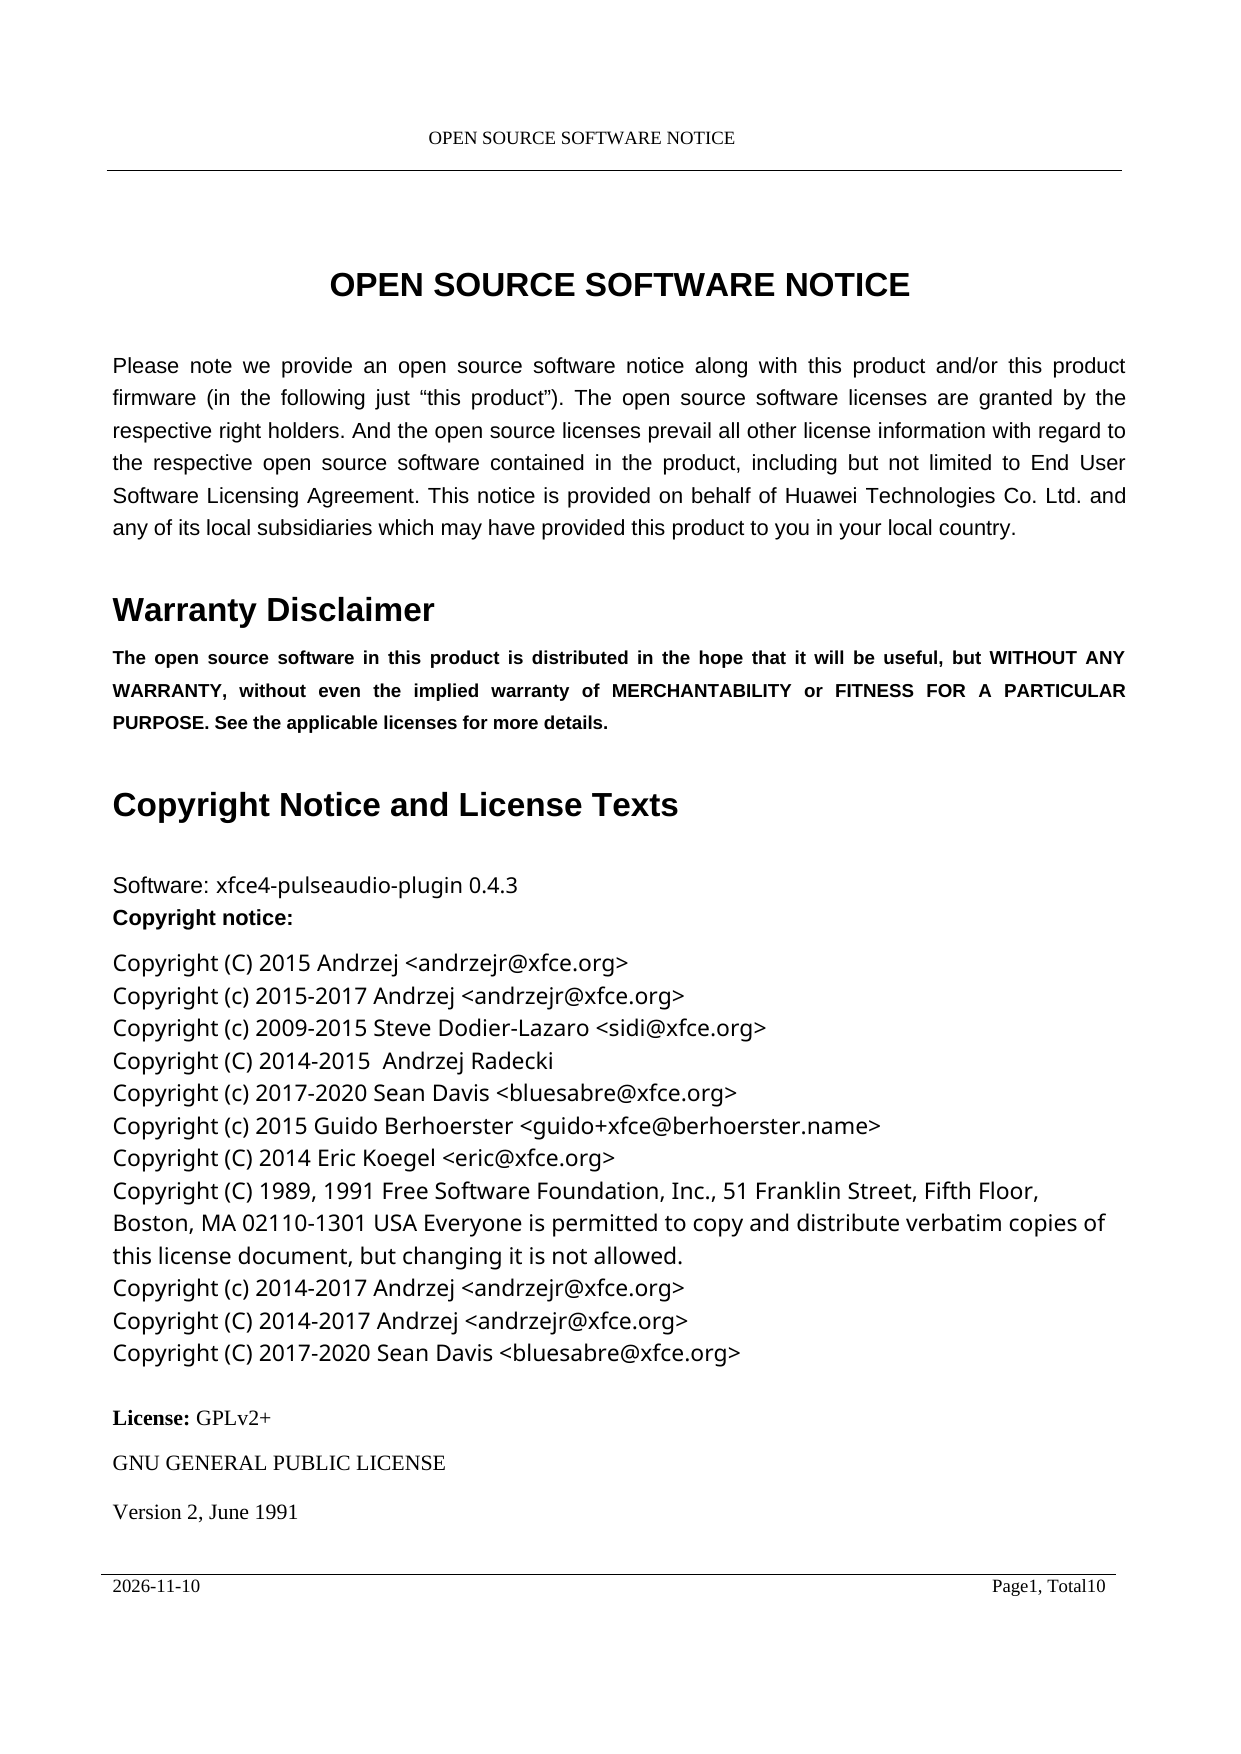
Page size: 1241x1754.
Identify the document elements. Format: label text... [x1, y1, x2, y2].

text OPEN SOURCE SOFTWARE NOTICE [112, 251, 1128, 316]
text Copyright notice: [112, 901, 1128, 934]
text The open source software in this product is distributed in the hope that it will be useful, but WITHOUT ANY WARRANTY, without even the implied warranty of MERCHANTABILITY or FITNESS FOR A PARTICULAR PURPOSE. See the applicable licenses for more details. [112, 641, 1128, 739]
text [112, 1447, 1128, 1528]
text Please note we provide an open source software notice along with this product and/or this product firmware (in the following just “this product”). The open source software licenses are granted by the respective right holders. And the open source licenses prevail all other license information with regard to the respective open source software contained in the product, including but not limited to End User Software Licensing Agreement. This notice is provided on behalf of Huawei Technologies Co. Ltd. and any of its local subsidiaries which may have provided this product to you in your local country. [112, 349, 1128, 544]
text Copyright Notice and License Texts [112, 771, 1128, 836]
text Software: xfce4-pulseaudio-plugin 0.4.3 [112, 869, 1128, 901]
text Warranty Disclaimer [112, 576, 1128, 641]
text Copyright (C) 2015 Andrzej <andrzejr@xfce.org> Copyright (c) 2015-2017 Andrzej <andrzejr@xfce.org> Copyright (c) 2009-2015 Steve Dodier-Lazaro <sidi@xfce.org> Copyright (C) 2014-2015 Andrzej Radecki Copyright (c) 2017-2020 Sean Davis <bluesabre@xfce.org> Copyright (c) 2015 Guido Berhoerster <guido+xfce@berhoerster.name> Copyright (C) 2014 Eric Koegel <eric@xfce.org> Copyright (C) 1989, 1991 Free Software Foundation, Inc., 51 Franklin Street, Fifth Floor, Boston, MA 02110-1301 USA Everyone is permitted to copy and distribute verbatim copies of this license document, but changing it is not allowed. Copyright (c) 2014-2017 Andrzej <andrzejr@xfce.org> Copyright (C) 2014-2017 Andrzej <andrzejr@xfce.org> Copyright (C) 2017-2020 Sean Davis <bluesabre@xfce.org> [112, 947, 1128, 1402]
text License: GPLv2+ [112, 1402, 1128, 1434]
